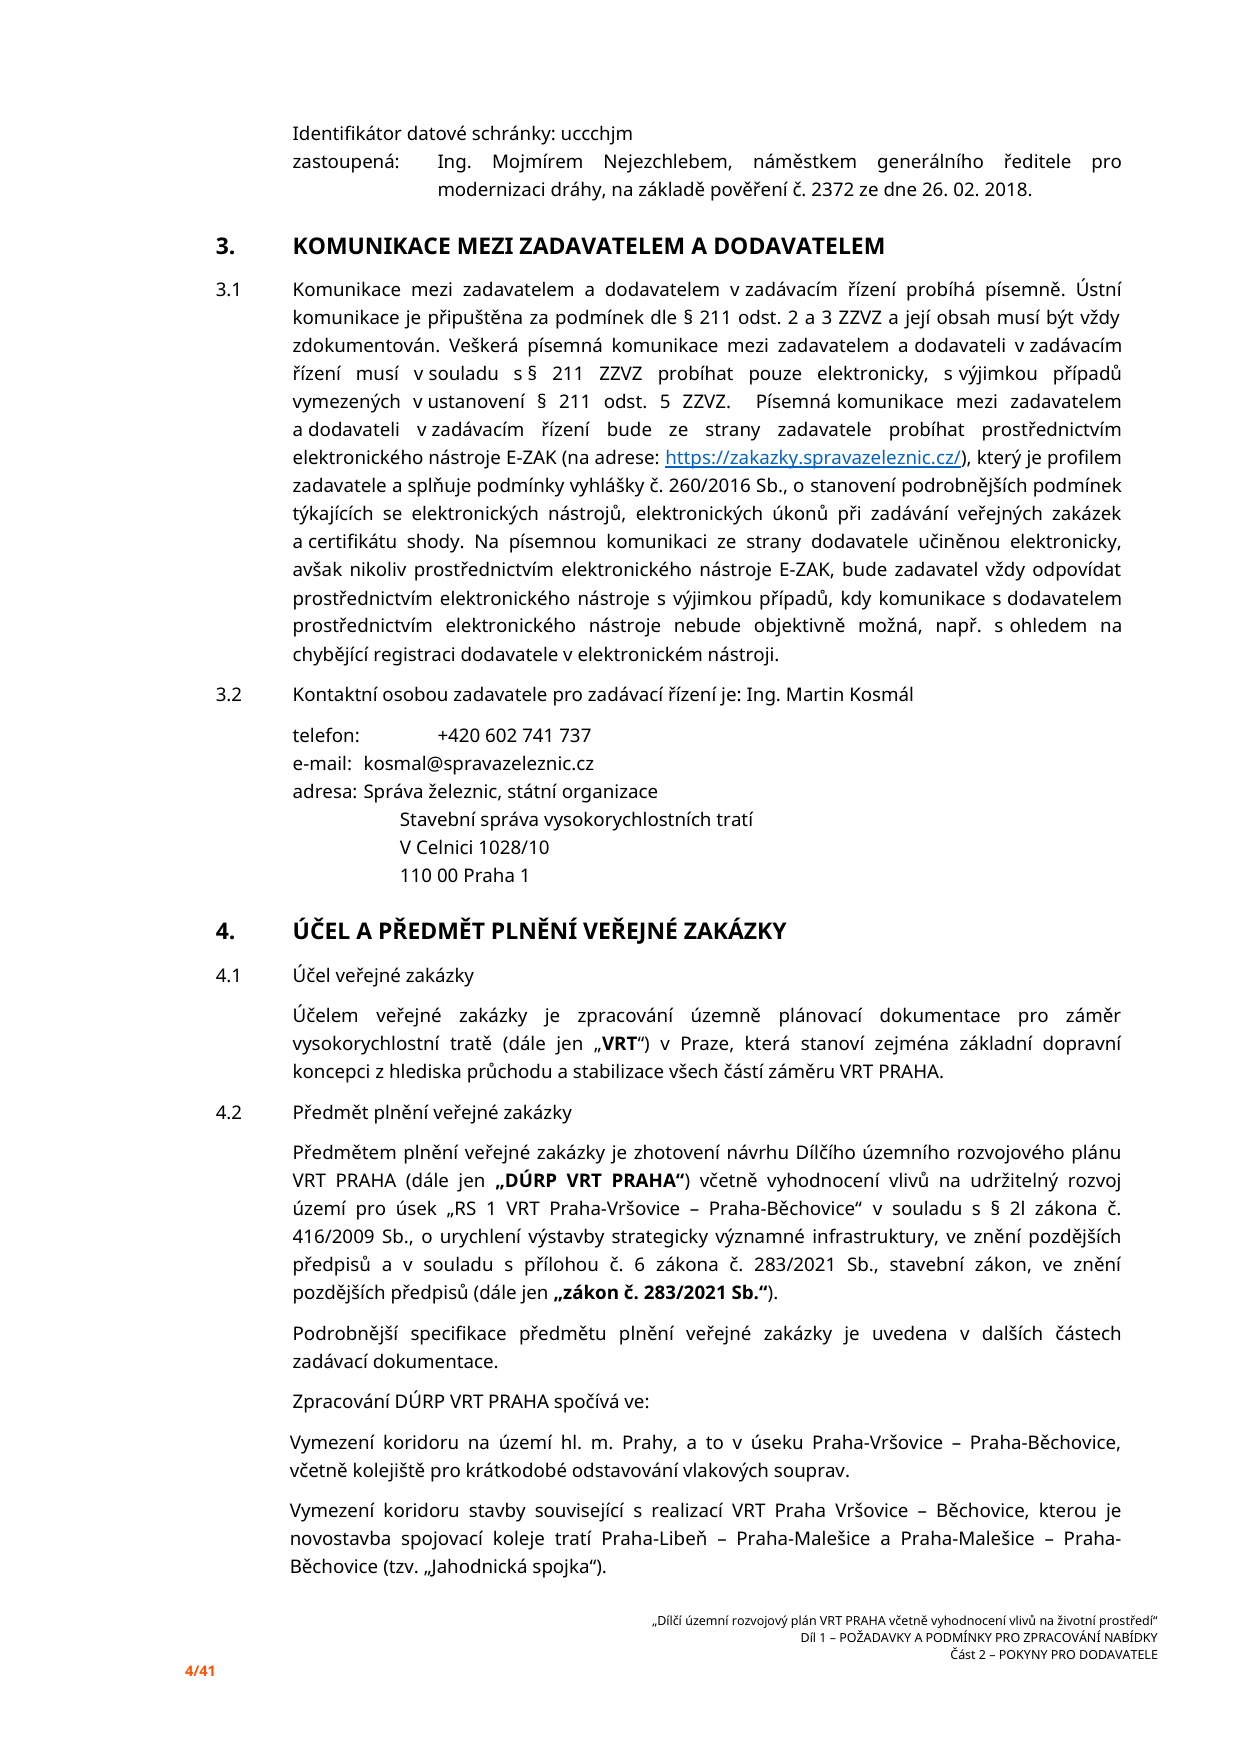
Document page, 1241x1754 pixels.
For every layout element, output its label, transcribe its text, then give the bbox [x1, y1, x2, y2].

text V Celnici 1028/10 [292, 834, 1122, 859]
list Předmětem plnění veřejné zakázky je zhotovení návrhu Dílčího územního rozvojového plánu VRT PRAHA (dále jen „DÚRP VRT PRAHA“) včetně vyhodnocení vlivů na udržitelný rozvoj území pro úsek „RS 1 VRT Praha-Vršovice – Praha-Běchovice“ v souladu s § 2l zákona č. 416/2009 Sb., o urychlení výstavby strategicky významné infrastruktury, ve znění pozdějších předpisů a v souladu s přílohou č. 6 zákona č. 283/2021 Sb., stavební zákon, ve znění pozdějších předpisů (dále jen „zákon č. 283/2021 Sb.“). [292, 1139, 1122, 1305]
text KOMUNIKACE MEZI ZADAVATELEM a DODAVATELEM [216, 230, 1122, 261]
text 110 00 Praha 1 [292, 862, 1122, 887]
text Kontaktní osobou zadavatele pro zadávací řízení je: Ing. Martin Kosmál [216, 681, 1122, 707]
text Stavební správa vysokorychlostních tratí [292, 806, 1122, 831]
text e-mail: kosmal@spravazeleznic.cz [292, 750, 1122, 775]
text zastoupená: Ing. Mojmírem Nejezchlebem, náměstkem generálního ředitele pro modernizaci dráhy, na základě pověření č. 2372 ze dne 26. 02. 2018. [292, 149, 1122, 202]
text Účelem veřejné zakázky je zpracování územně plánovací dokumentace pro záměr vysokorychlostní tratě (dále jen „VRT“) v Praze, která stanoví zejména základní dopravní koncepci z hlediska průchodu a stabilizace všech částí záměru VRT PRAHA. [292, 1002, 1122, 1084]
text Předmět plnění veřejné zakázky [216, 1099, 1122, 1124]
text Účel veřejné zakázky [216, 962, 1122, 987]
text telefon: +420 602 741 737 [292, 722, 1122, 747]
text adresa: Správa železnic, státní organizace [292, 778, 1122, 803]
list Podrobnější specifikace předmětu plnění veřejné zakázky je uvedena v dalších částech zadávací dokumentace. [292, 1320, 1122, 1374]
text Komunikace mezi zadavatelem a dodavatelem v zadávacím řízení probíhá písemně. Ústní komunikace je připuštěna za podmínek dle § 211 odst. 2 a 3 ZZVZ a její obsah musí být vždy zdokumentován. Veškerá písemná komunikace mezi zadavatelem a dodavateli v zadávacím řízení musí v souladu s § 211 ZZVZ probíhat pouze elektronicky, s výjimkou případů vymezených v ustanovení § 211 odst. 5 ZZVZ. Písemná komunikace mezi zadavatelem a dodavateli v zadávacím řízení bude ze strany zadavatele probíhat prostřednictvím elektronického nástroje E-ZAK (na adrese: https://zakazky.spravazeleznic.cz/), který je profilem zadavatele a splňuje podmínky vyhlášky č. 260/2016 Sb., o stanovení podrobnějších podmínek týkajících se elektronických nástrojů, elektronických úkonů při zadávání veřejných zakázek a certifikátu shody. Na písemnou komunikaci ze strany dodavatele učiněnou elektronicky, avšak nikoliv prostřednictvím elektronického nástroje E-ZAK, bude zadavatel vždy odpovídat prostřednictvím elektronického nástroje s výjimkou případů, kdy komunikace s dodavatelem prostřednictvím elektronického nástroje nebude objektivně možná, např. s ohledem na chybějící registraci dodavatele v elektronickém nástroji. [216, 277, 1122, 666]
text Identifikátor datové schránky: uccchjm [292, 121, 1122, 146]
text ÚČEL a PŘEDMĚT PLNĚNÍ VEŘEJNÉ ZAKÁZKY [216, 915, 1122, 946]
list Zpracování DÚRP VRT PRAHA spočívá ve: [292, 1389, 1122, 1414]
list Vymezení koridoru na území hl. m. Prahy, a to v úseku Praha-Vršovice – Praha-Běchovice, včetně kolejiště pro krátkodobé odstavování vlakových souprav. [289, 1429, 1122, 1483]
list Vymezení koridoru stavby související s realizací VRT Praha Vršovice – Běchovice, kterou je novostavba spojovací koleje tratí Praha-Libeň – Praha-Malešice a Praha-Malešice – Praha-Běchovice (tzv. „Jahodnická spojka“). [289, 1498, 1122, 1579]
